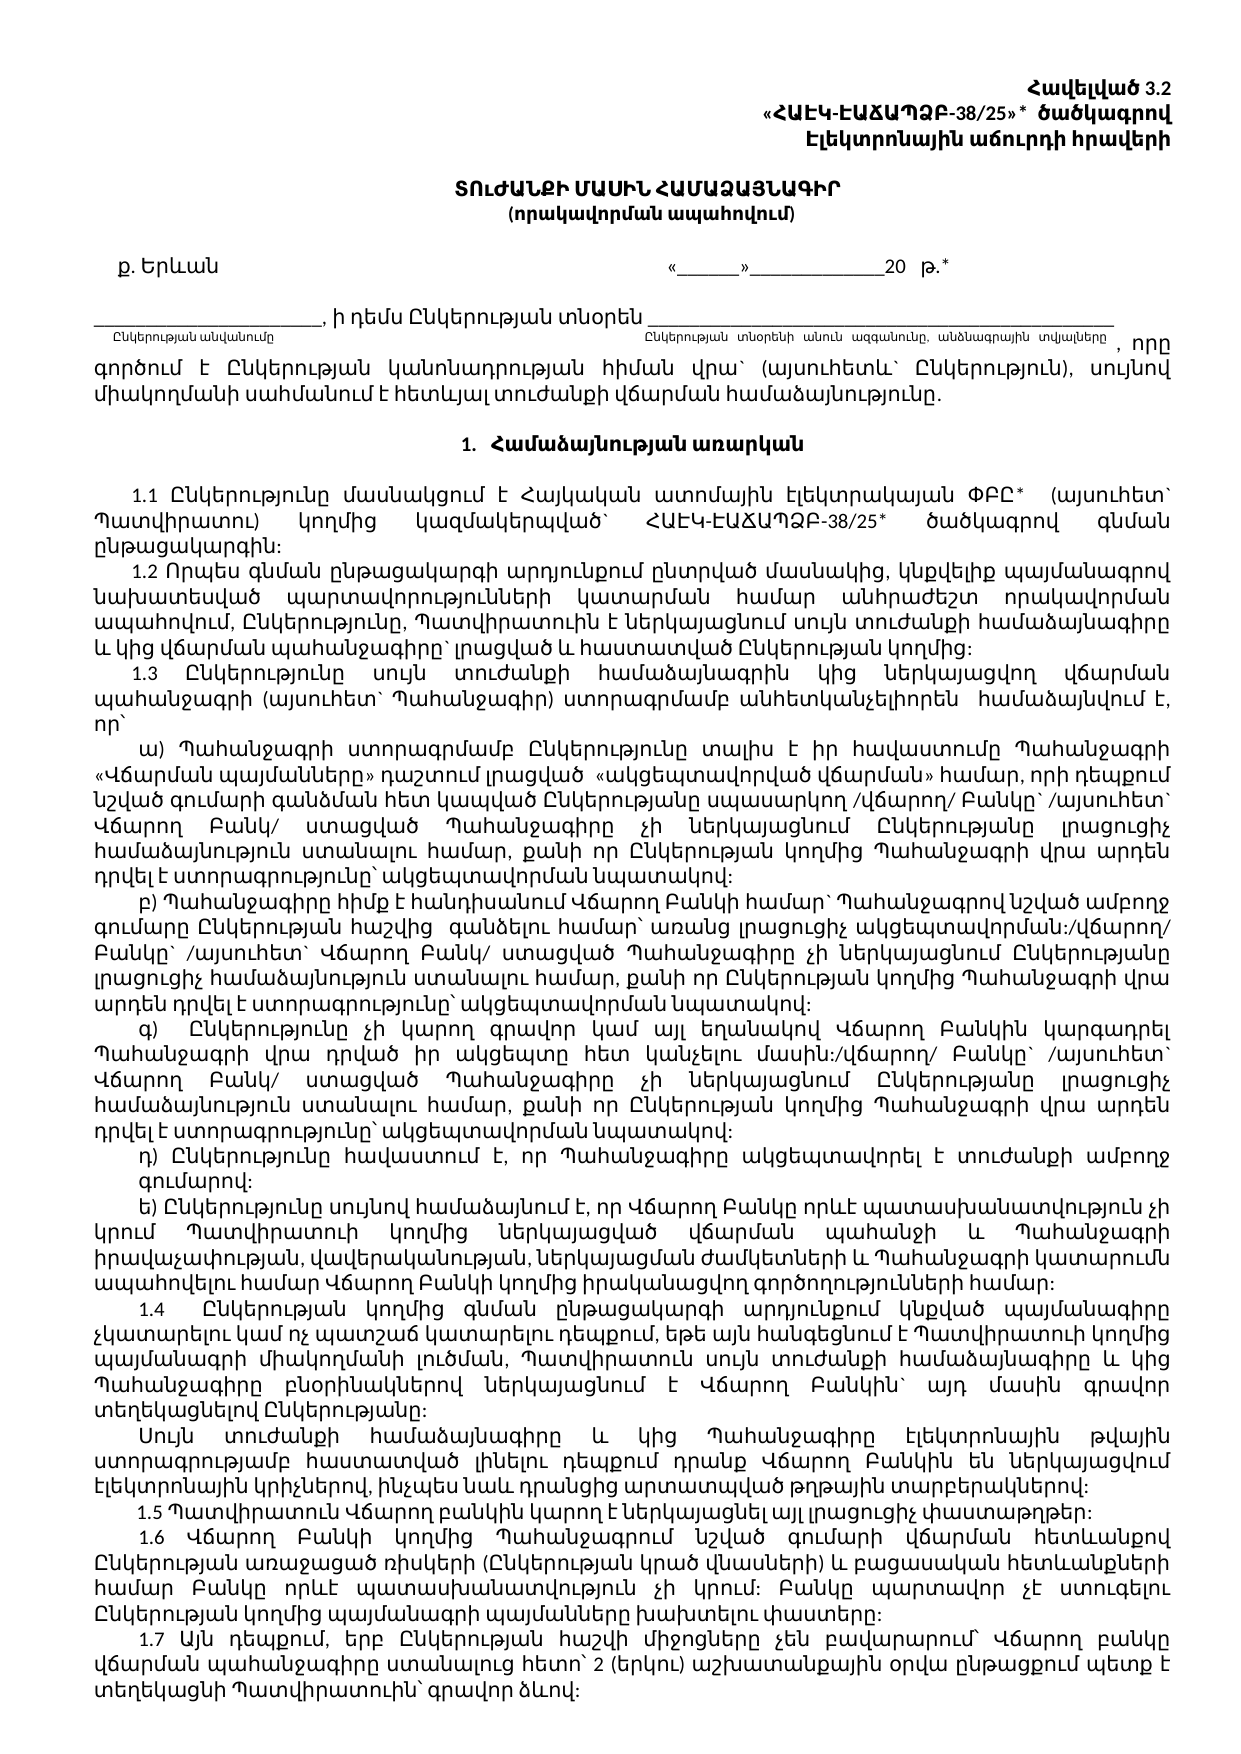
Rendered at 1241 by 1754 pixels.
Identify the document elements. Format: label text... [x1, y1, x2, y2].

text Ընկերության անվանումը Ընկերության տնօրենի անուն ազգանունը, անձնագրային տվյալները , որը գործում է Ընկերության կանոնադրության հիման վրա` (այսուհետև` Ընկերություն), սույնով միակողմանի սահմանում է հետևյալ տուժանքի վճարման համաձայնությունը. [94, 330, 1171, 406]
text դ) Ընկերությունը հավաստում է, որ Պահանջագիրը ակցեպտավորել է տուժանքի ամբողջ գումարով: [138, 1143, 1171, 1194]
text (որակավորման ապահովում) [94, 202, 1171, 225]
text 1.1 Ընկերությունը մասնակցում է Հայկական ատոմային էլեկտրակայան ՓԲԸ* (այսուհետ` Պատվիրատու) կողմից կազմակերպված` ՀԱԷԿ-ԷԱՃԱՊՁԲ-38/25* ծածկագրով գնման ընթացակարգին: [94, 482, 1171, 559]
text Հավելված 3.2 [94, 75, 1171, 100]
text «ՀԱԷԿ-ԷԱՃԱՊՁԲ-38/25»* ծածկագրով [94, 100, 1171, 126]
text 1.6 Վճարող Բանկի կողմից Պահանջագրում նշված գումարի վճարման հետևանքով Ընկերության առաջացած ռիսկերի (Ընկերության կրած վնասների) և բացասական հետևանքների համար Բանկը որևէ պատասխանատվություն չի կրում: Բանկը պարտավոր չէ ստուգելու Ընկերության կողմից պայմանագրի պայմանները խախտելու փաստերը: [94, 1524, 1171, 1626]
text ՏՈւԺԱՆՔԻ ՄԱՍԻՆ ՀԱՄԱՁԱՅՆԱԳԻՐ [94, 177, 1171, 202]
text 1. Համաձայնության առարկան [94, 432, 1171, 457]
text 1.7 Այն դեպքում, երբ Ընկերության հաշվի միջոցները չեն բավարարում՝ Վճարող բանկը վճարման պահանջագիրը ստանալուց հետո՝ 2 (երկու) աշխատանքային օրվա ընթացքում պետք է տեղեկացնի Պատվիրատուին՝ գրավոր ձևով: [94, 1626, 1171, 1702]
text 1.5 Պատվիրատուն Վճարող բանկին կարող է ներկայացնել այլ լրացուցիչ փաստաթղթեր: [94, 1499, 1171, 1524]
text 1.3 Ընկերությունը սույն տուժանքի համաձայնագրին կից ներկայացվող վճարման պահանջագրի (այսուհետ` Պահանջագիր) ստորագրմամբ անհետկանչելիորեն համաձայնվում է, որ՝ [94, 660, 1171, 737]
text ե) Ընկերությունը սույնով համաձայնում է, որ Վճարող Բանկը որևէ պատասխանատվություն չի կրում Պատվիրատուի կողմից ներկայացված վճարման պահանջի և Պահանջագրի իրավաչափության, վավերականության, ներկայացման ժամկետների և Պահանջագրի կատարումն ապահովելու համար Վճարող Բանկի կողմից իրականացվող գործողությունների համար: [94, 1194, 1171, 1296]
text ք. Երևան «______»_____________20 թ.* [94, 254, 1171, 279]
text գ) Ընկերությունը չի կարող գրավոր կամ այլ եղանակով Վճարող Բանկին կարգադրել Պահանջագրի վրա դրված իր ակցեպտը հետ կանչելու մասին:/վճարող/ Բանկը` /այսուհետ` Վճարող Բանկ/ ստացված Պահանջագիրը չի ներկայացնում Ընկերությանը լրացուցիչ համաձայնություն ստանալու համար, քանի որ Ընկերության կողմից Պահանջագրի վրա արդեն դրվել է ստորագրությունը՝ ակցեպտավորման նպատակով: [94, 1016, 1171, 1143]
text Էլեկտրոնային աճուրդի հրավերի [94, 126, 1171, 151]
text 1.2 Որպես գնման ընթացակարգի արդյունքում ընտրված մասնակից, կնքվելիք պայմանագրով նախատեսված պարտավորությունների կատարման համար անհրաժեշտ որակավորման ապահովում, Ընկերությունը, Պատվիրատուին է ներկայացնում սույն տուժանքի համաձայնագիրը և կից վճարման պահանջագիրը` լրացված և հաստատված Ընկերության կողմից: [94, 559, 1171, 660]
text բ) Պահանջագիրը հիմք է հանդիսանում Վճարող Բանկի համար` Պահանջագրով նշված ամբողջ գումարը Ընկերության հաշվից գանձելու համար՝ առանց լրացուցիչ ակցեպտավորման:/վճարող/ Բանկը` /այսուհետ` Վճարող Բանկ/ ստացված Պահանջագիրը չի ներկայացնում Ընկերությանը լրացուցիչ համաձայնություն ստանալու համար, քանի որ Ընկերության կողմից Պահանջագրի վրա արդեն դրվել է ստորագրությունը՝ ակցեպտավորման նպատակով: [94, 889, 1171, 1016]
text ______________________, ի դեմս Ընկերության տնօրեն _____________________________________________ [94, 304, 1171, 330]
text Սույն տուժանքի համաձայնագիրը և կից Պահանջագիրը էլեկտրոնային թվային ստորագրությամբ հաստատված լինելու դեպքում դրանք Վճարող Բանկին են ներկայացվում էլեկտրոնային կրիչներով, ինչպես նաև դրանցից արտատպված թղթային տարբերակներով: [94, 1423, 1171, 1499]
text 1.4 Ընկերության կողմից գնման ընթացակարգի արդյունքում կնքված պայմանագիրը չկատարելու կամ ոչ պատշաճ կատարելու դեպքում, եթե այն հանգեցնում է Պատվիրատուի կողմից պայմանագրի միակողմանի լուծման, Պատվիրատուն սույն տուժանքի համաձայնագիրը և կից Պահանջագիրը բնօրինակներով ներկայացնում է Վճարող Բանկին` այդ մասին գրավոր տեղեկացնելով Ընկերությանը: [94, 1296, 1171, 1423]
text ա) Պահանջագրի ստորագրմամբ Ընկերությունը տալիս է իր հավաստումը Պահանջագրի «Վճարման պայմանները» դաշտում լրացված «ակցեպտավորված վճարման» համար, որի դեպքում նշված գումարի գանձման հետ կապված Ընկերությանը սպասարկող /վճարող/ Բանկը` /այսուհետ` Վճարող Բանկ/ ստացված Պահանջագիրը չի ներկայացնում Ընկերությանը լրացուցիչ համաձայնություն ստանալու համար, քանի որ Ընկերության կողմից Պահանջագրի վրա արդեն դրվել է ստորագրությունը՝ ակցեպտավորման նպատակով: [94, 737, 1171, 889]
